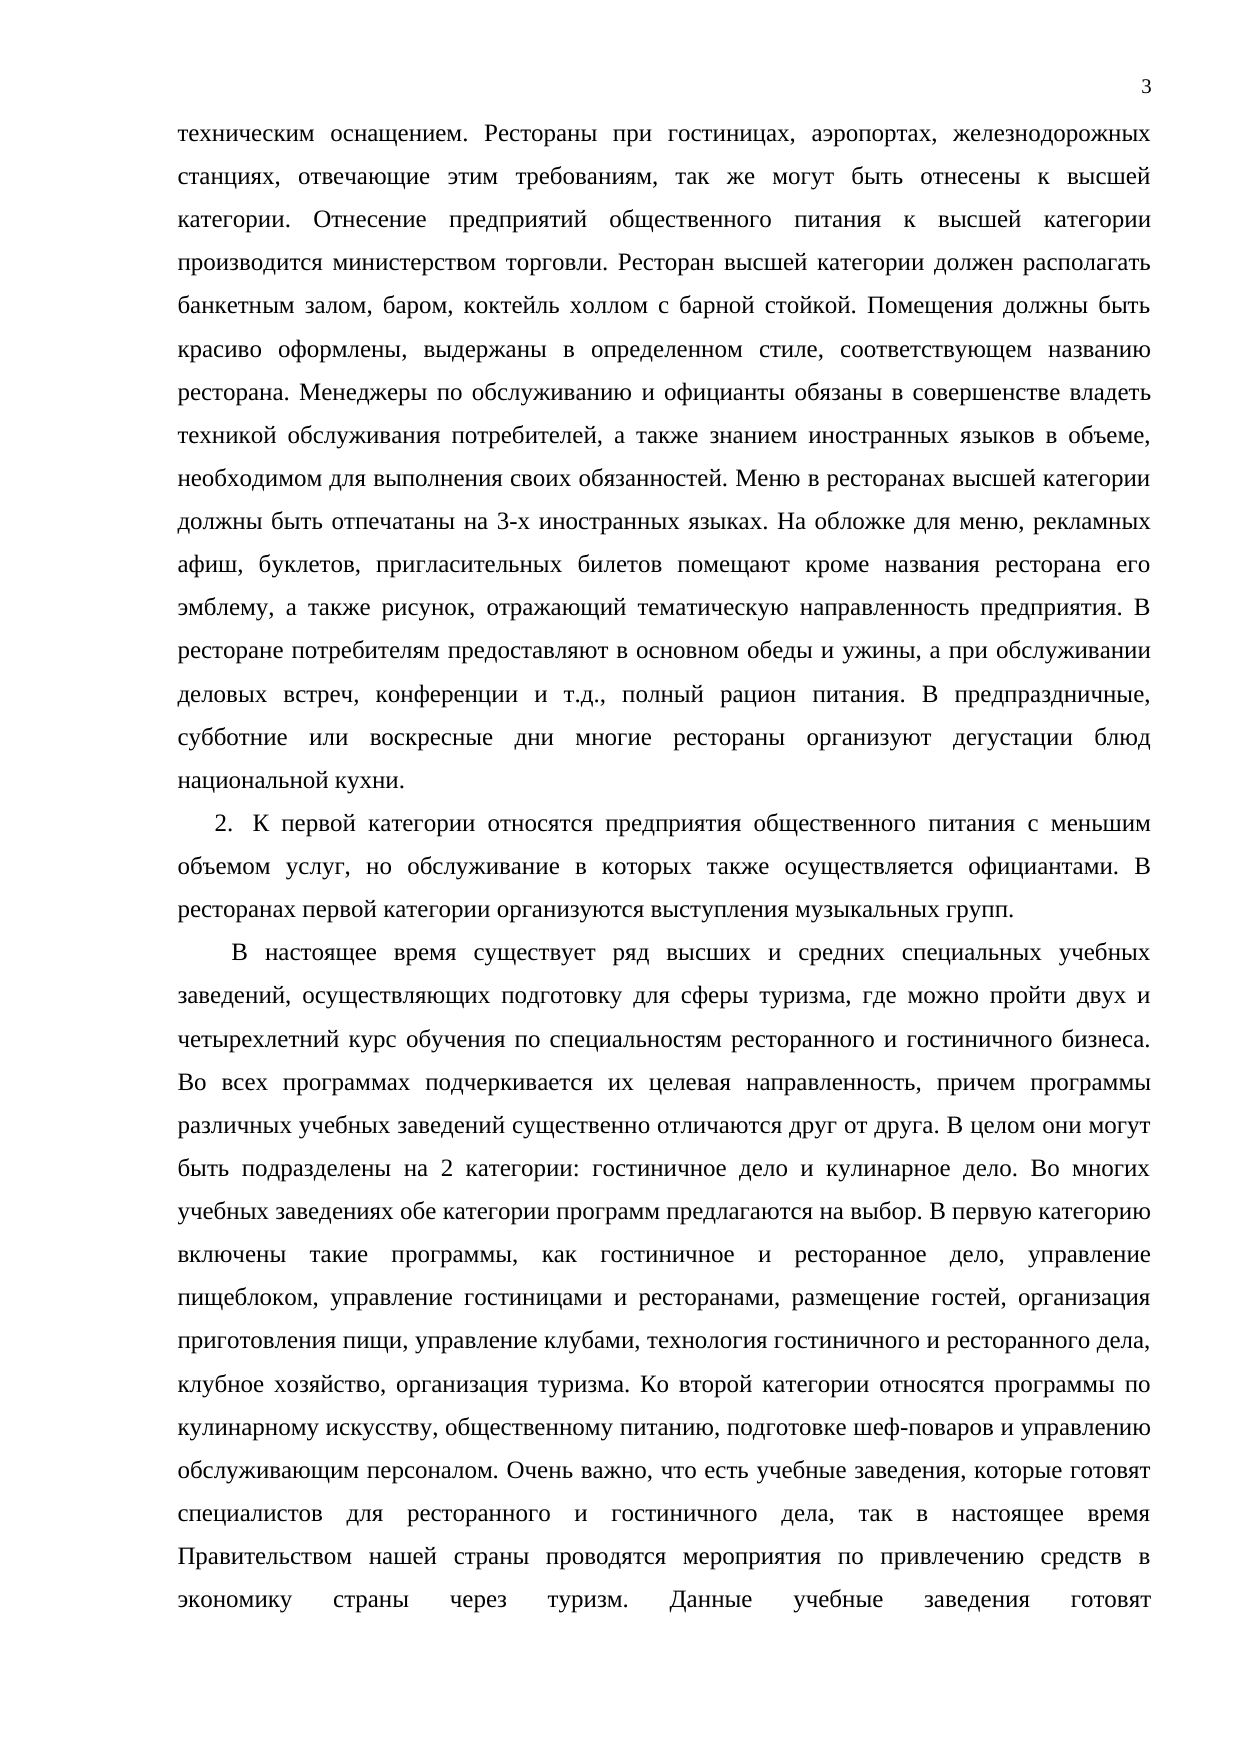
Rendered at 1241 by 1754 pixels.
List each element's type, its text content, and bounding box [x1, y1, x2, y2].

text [177, 937, 1152, 1613]
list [177, 118, 1152, 794]
list К первой категории относятся предприятия общественного питания с меньшим объемом услуг, но обслуживание в которых также осуществляется официантами. В ресторанах первой категории организуются выступления музыкальных групп. [177, 808, 1152, 923]
